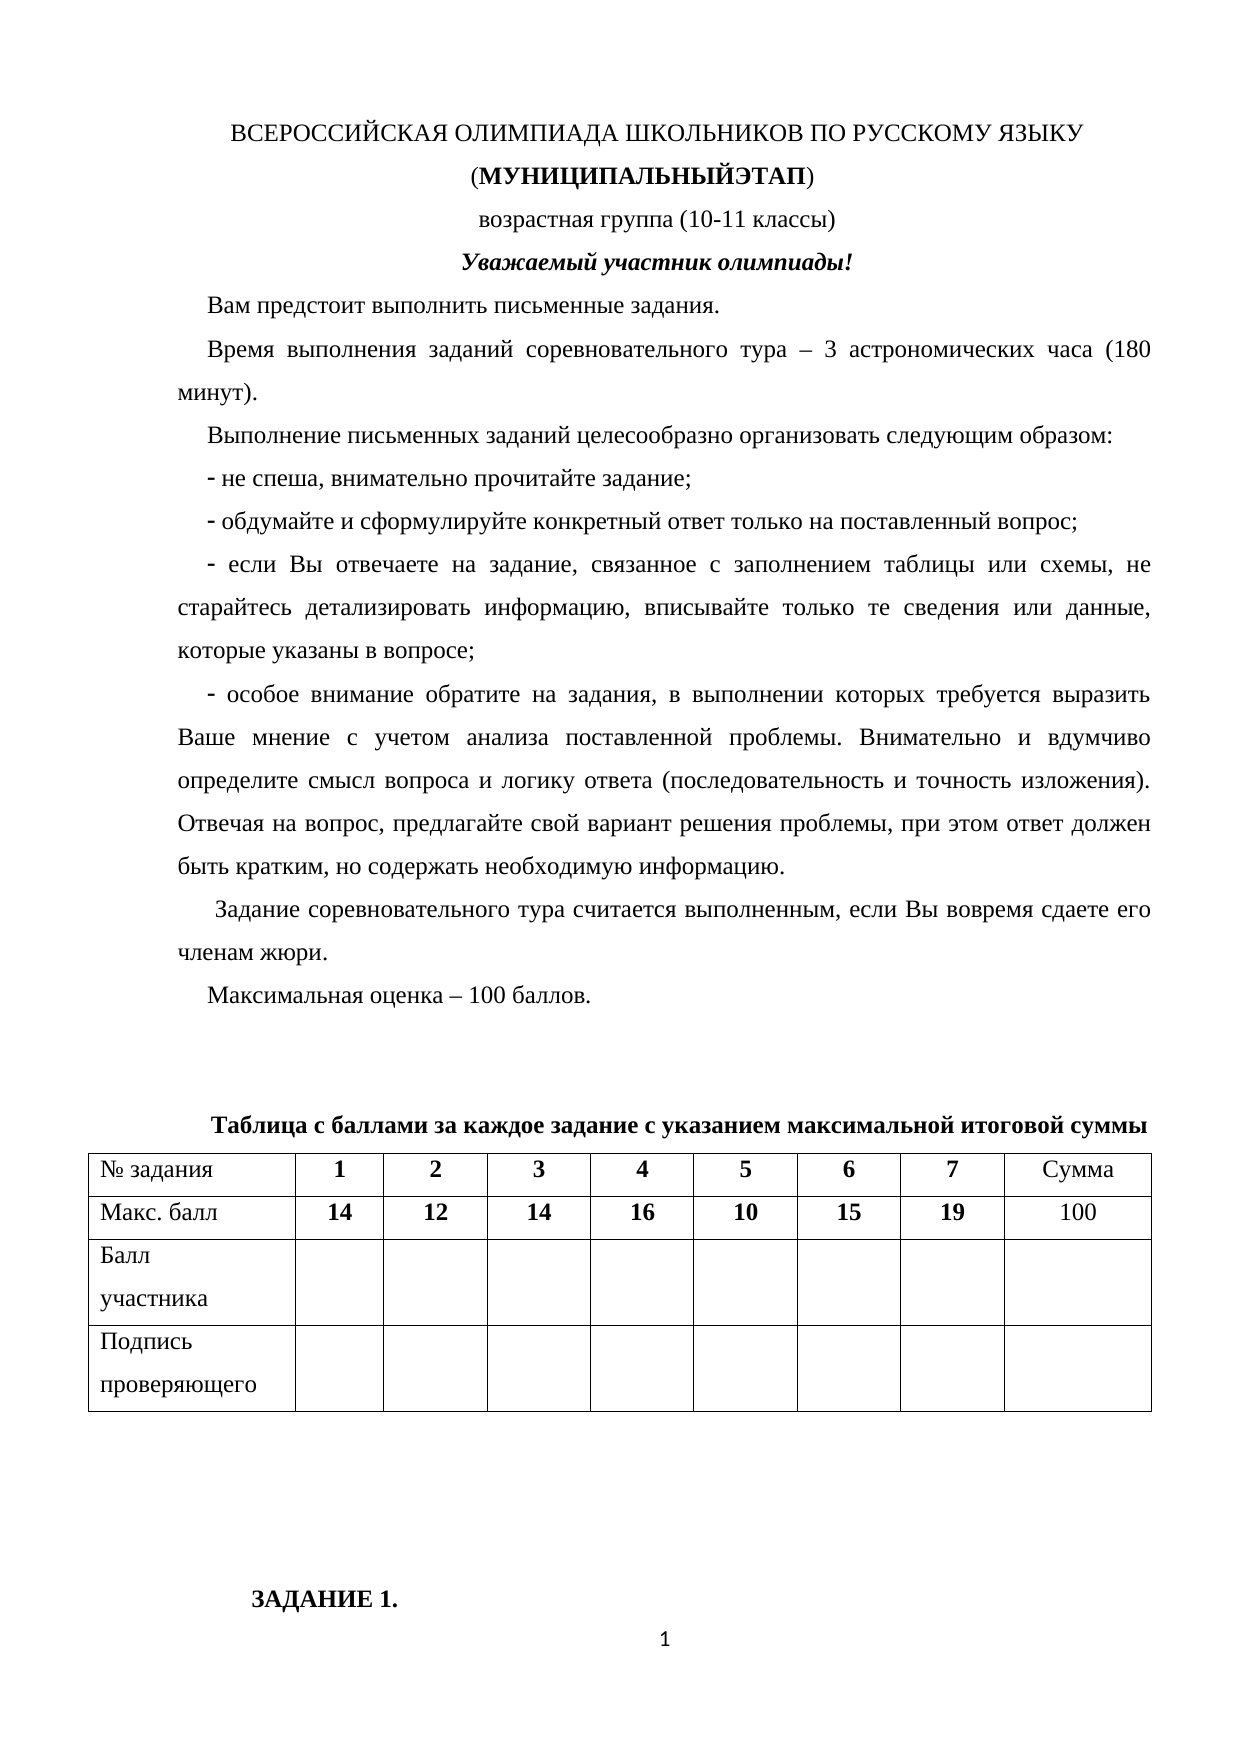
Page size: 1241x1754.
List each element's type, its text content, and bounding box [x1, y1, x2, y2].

table_header № задания [89, 1154, 295, 1196]
table_cell 12 [384, 1197, 487, 1239]
text не спеша, внимательно прочитайте задание; [177, 463, 1152, 492]
table_cell [591, 1326, 693, 1411]
text если Вы отвечаете на задание, связанное с заполнением таблицы или схемы, не старайтесь детализировать информацию, вписывайте только те сведения или данные, которые указаны в вопросе; [177, 549, 1152, 664]
table_cell [296, 1240, 383, 1325]
table_cell [488, 1326, 590, 1411]
table_cell [901, 1326, 1004, 1411]
table_header 3 [488, 1154, 590, 1196]
text Максимальная оценка – 100 баллов. [177, 981, 1152, 1009]
text Задание соревновательного тура считается выполненным, если Вы вовремя сдаете его членам жюри. [177, 894, 1152, 966]
table_cell 16 [591, 1197, 693, 1239]
table_cell 10 [694, 1197, 797, 1239]
text Вам предстоит выполнить письменные задания. [177, 291, 1152, 319]
table_header 7 [901, 1154, 1004, 1196]
table_cell [694, 1240, 797, 1325]
text возрастная группа (10-11 классы) [133, 204, 1152, 233]
table_cell [694, 1326, 797, 1411]
text Таблица с баллами за каждое задание с указанием максимальной итоговой суммы [177, 1110, 1152, 1139]
table_cell [296, 1326, 383, 1411]
text особое внимание обратите на задания, в выполнении которых требуется выразить Ваше мнение с учетом анализа поставленной проблемы. Внимательно и вдумчиво определите смысл вопроса и логику ответа (последовательность и точность изложения). Отвечая на вопрос, предлагайте свой вариант решения проблемы, при этом ответ должен быть кратким, но содержать необходимую информацию. [177, 679, 1152, 880]
table_header Сумма [1005, 1154, 1151, 1196]
table_cell [488, 1240, 590, 1325]
text ЗАДАНИЕ 1. [177, 1584, 1152, 1613]
table_cell 14 [296, 1197, 383, 1239]
text Уважаемый участник олимпиады! [133, 247, 1152, 276]
table_header 5 [694, 1154, 797, 1196]
table_cell 100 [1005, 1197, 1151, 1239]
table_cell 15 [798, 1197, 900, 1239]
table_cell Подпись проверяющего [89, 1326, 295, 1411]
table_header 6 [798, 1154, 900, 1196]
text обдумайте и сформулируйте конкретный ответ только на поставленный вопрос; [177, 506, 1152, 535]
table_cell [798, 1326, 900, 1411]
table_cell [901, 1240, 1004, 1325]
table_cell [1005, 1240, 1151, 1325]
table_cell [798, 1240, 900, 1325]
table_cell 19 [901, 1197, 1004, 1239]
text Выполнение письменных заданий целесообразно организовать следующим образом: [177, 420, 1152, 449]
table_header 2 [384, 1154, 487, 1196]
text ВСЕРОССИЙСКАЯ ОЛИМПИАДА ШКОЛЬНИКОВ ПО РУССКОМУ ЯЗЫКУ (МУНИЦИПАЛЬНЫЙЭТАП) [133, 118, 1152, 190]
table_cell [591, 1240, 693, 1325]
table_cell [1005, 1326, 1151, 1411]
table_header 1 [296, 1154, 383, 1196]
table_header 4 [591, 1154, 693, 1196]
table_cell Балл участника [89, 1240, 295, 1325]
table_cell [384, 1326, 487, 1411]
table_cell [384, 1240, 487, 1325]
table_cell Макс. балл [89, 1197, 295, 1239]
text Время выполнения заданий соревновательного тура – 3 астрономических часа (180 минут). [177, 334, 1152, 406]
table_cell 14 [488, 1197, 590, 1239]
